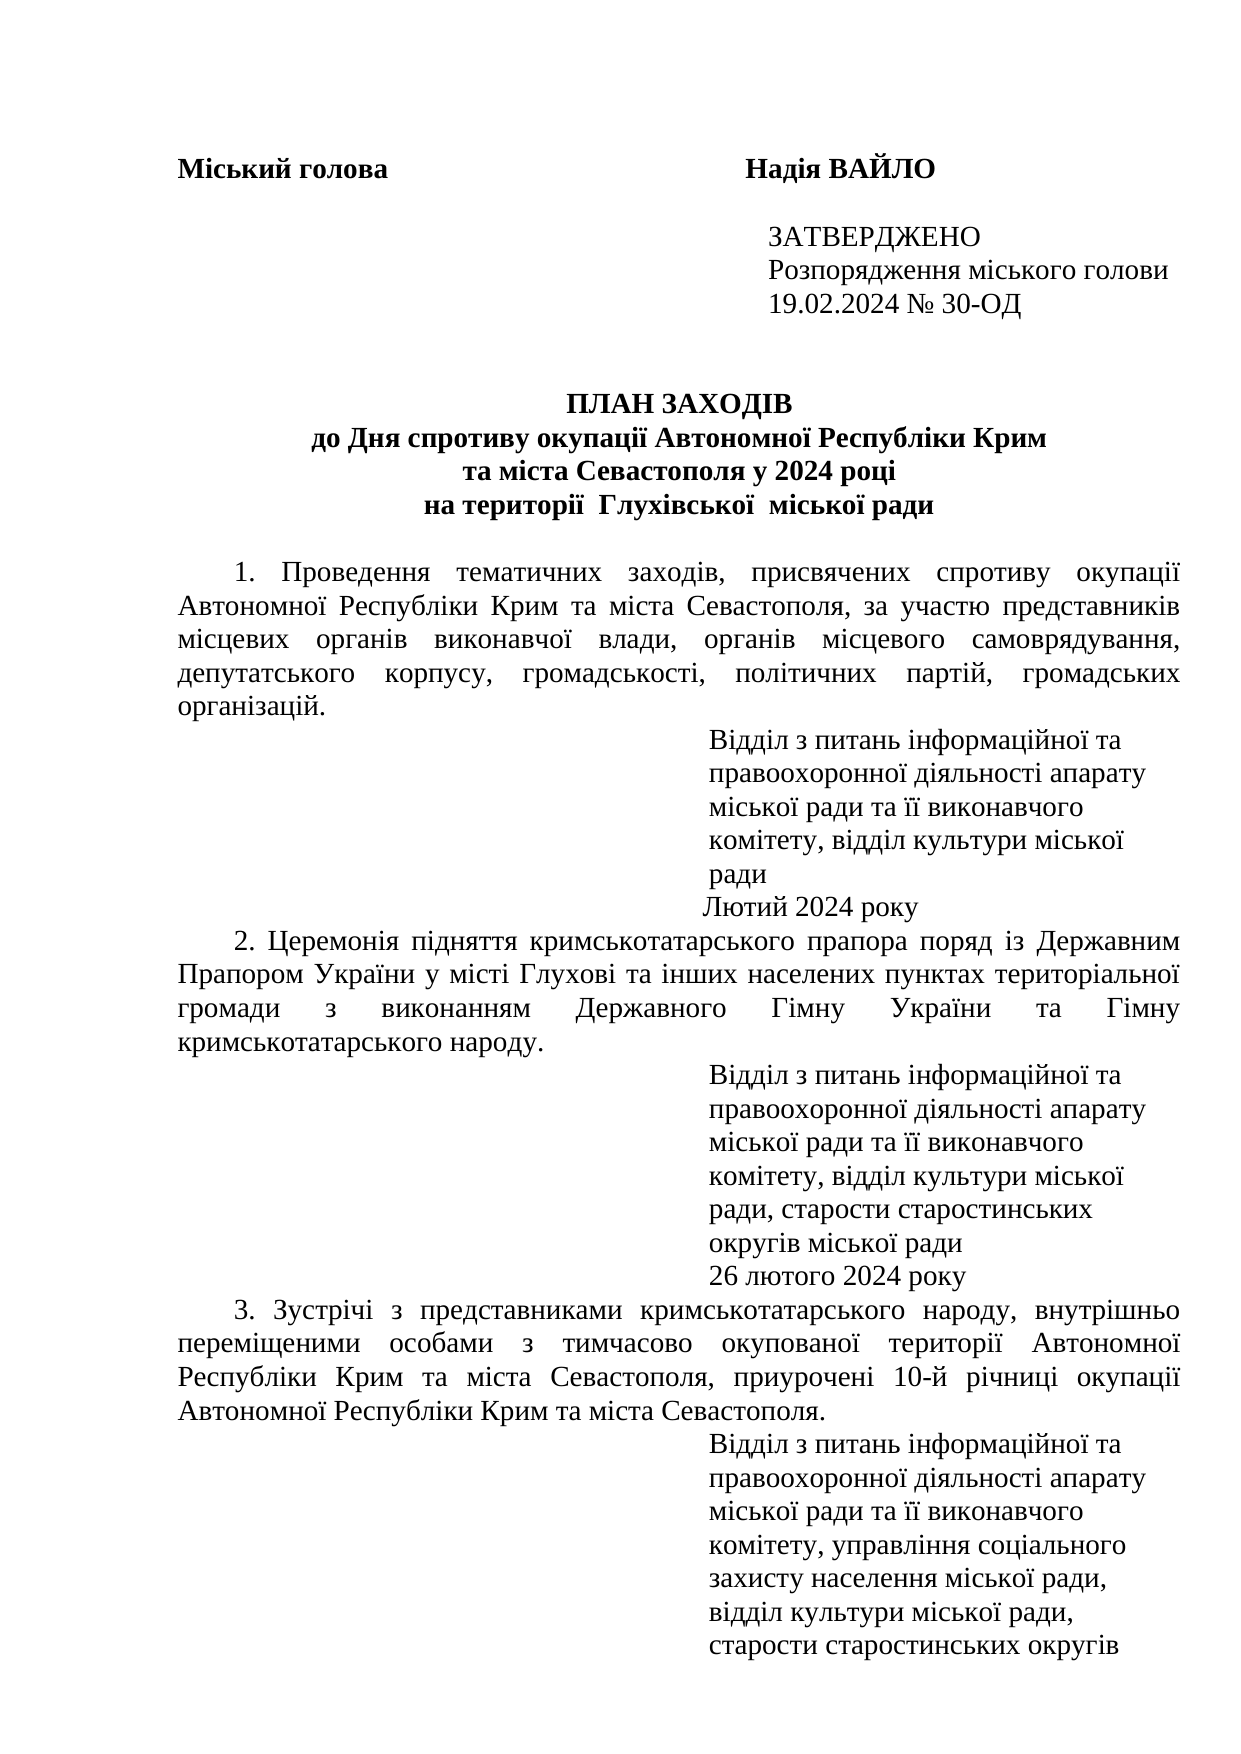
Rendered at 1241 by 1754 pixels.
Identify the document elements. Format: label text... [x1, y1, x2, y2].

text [709, 1627, 1181, 1661]
text Лютий 2024 року [177, 889, 1181, 923]
text Відділ з питань інформаційної та правоохоронної діяльності апарату міської ради та її виконавчого комітету, відділ культури міської ради [709, 722, 1181, 889]
text відділ культури міської ради, [694, 1594, 1181, 1627]
text та міста Севастополя у 2024 році [177, 453, 1181, 487]
text Відділ з питань інформаційної та правоохоронної діяльності апарату міської ради та її виконавчого комітету, відділ культури міської ради, старости старостинських округів міської ради [709, 1057, 1181, 1258]
text до Дня спротиву окупації Автономної Республіки Крим [177, 420, 1181, 453]
text ЗАТВЕРДЖЕНО [768, 219, 1181, 252]
text Розпорядження міського голови [768, 252, 1181, 286]
text 26 лютого 2024 року [709, 1258, 1181, 1292]
text 19.02.2024 № 30-ОД [768, 286, 1181, 319]
text Відділ з питань інформаційної та правоохоронної діяльності апарату міської ради та її виконавчого комітету, управління соціального захисту населення міської ради, [709, 1426, 1181, 1594]
text 3. Зустрічі з представниками кримськотатарського народу, внутрішньо переміщеними особами з тимчасово окупованої території Автономної Республіки Крим та міста Севастополя, приурочені 10-й річниці окупації Автономної Республіки Крим та міста Севастополя. [177, 1292, 1181, 1426]
text ПЛАН ЗАХОДІВ [177, 386, 1181, 420]
text 2. Церемонія підняття кримськотатарського прапора поряд із Державним Прапором України у місті Глухові та інших населених пунктах територіальної громади з виконанням Державного Гімну України та Гімну кримськотатарського народу. [177, 923, 1181, 1057]
text 1. Проведення тематичних заходів, присвячених спротиву окупації Автономної Республіки Крим та міста Севастополя, за участю представників місцевих органів виконавчої влади, органів місцевого самоврядування, депутатського корпусу, громадськості, політичних партій, громадських організацій. [177, 554, 1181, 722]
text на території Глухівської міської ради [177, 487, 1181, 521]
text Міський голова Надія ВАЙЛО [177, 152, 1181, 185]
